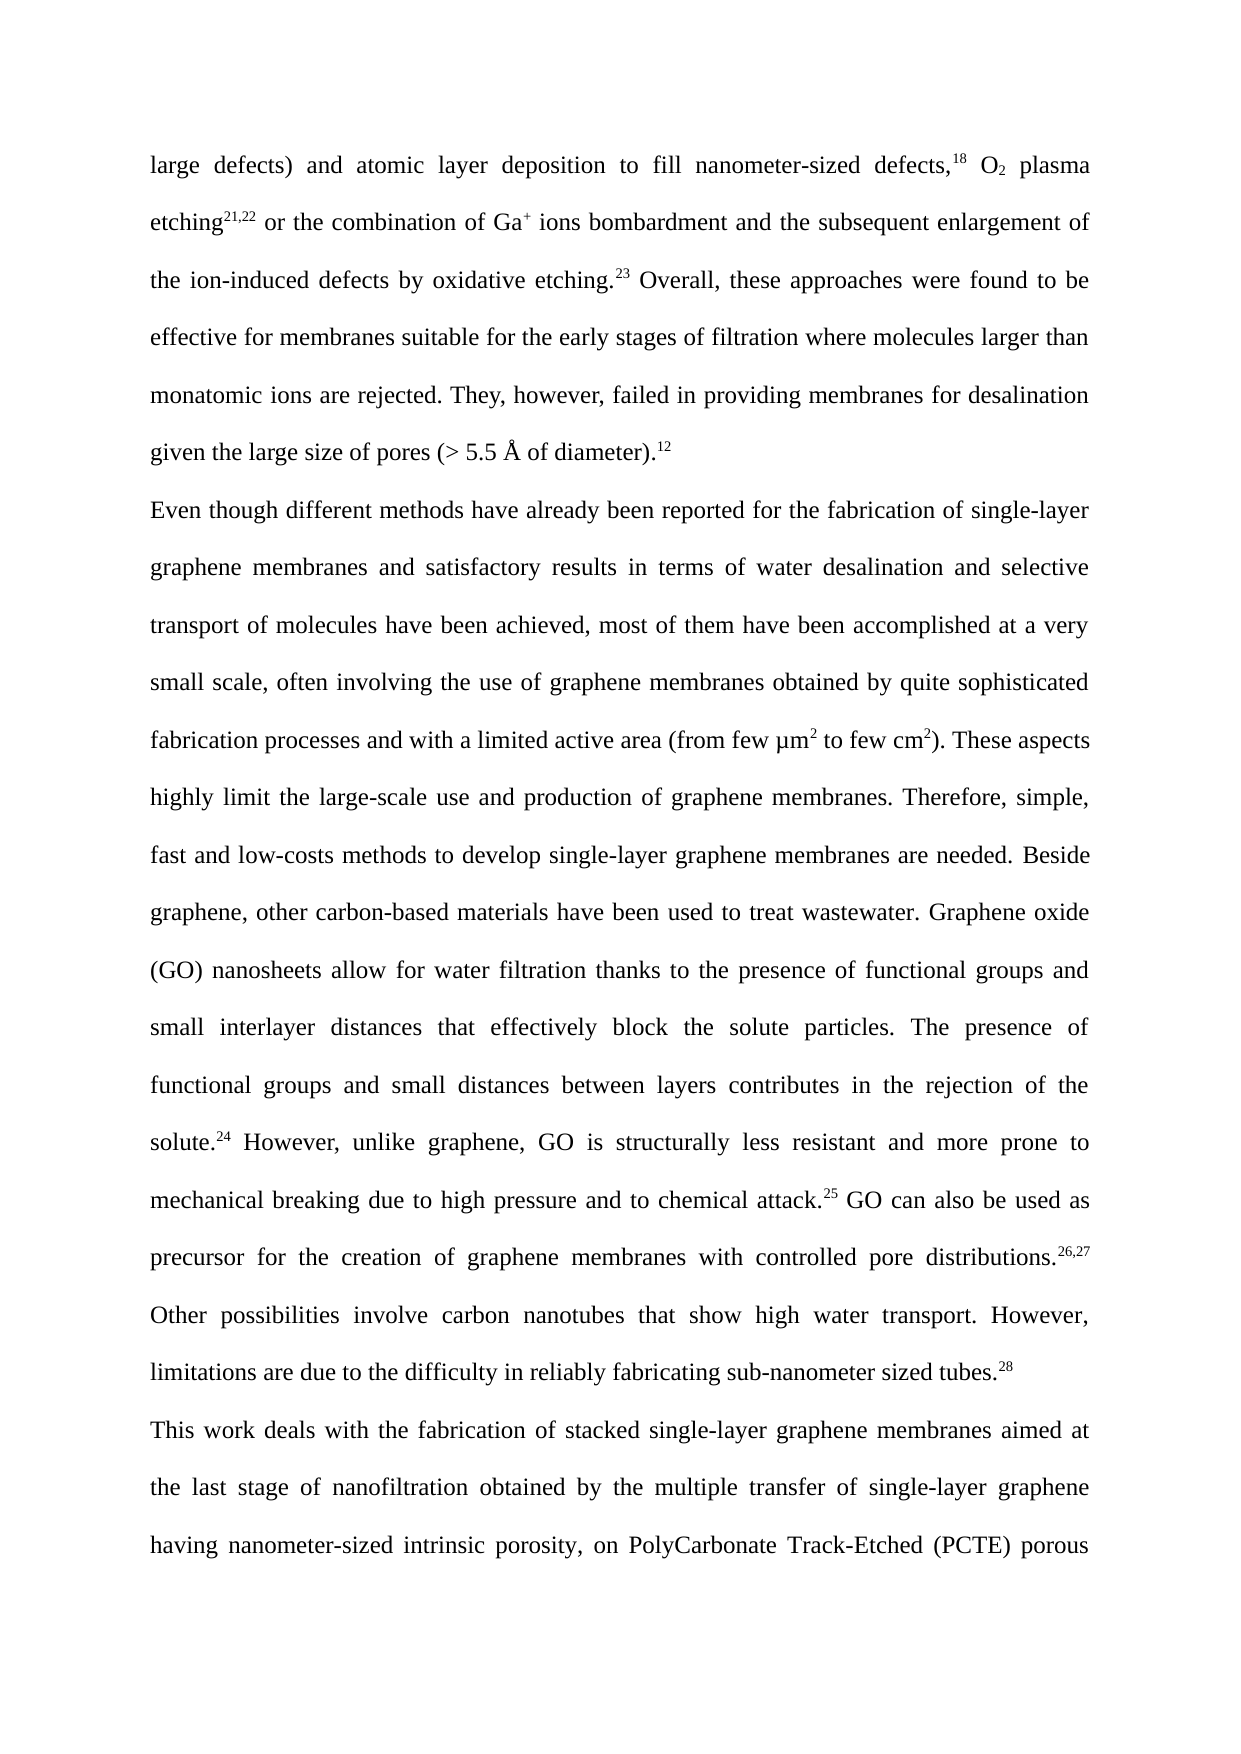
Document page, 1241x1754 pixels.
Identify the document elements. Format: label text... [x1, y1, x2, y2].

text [150, 1415, 1090, 1559]
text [150, 150, 1090, 466]
text Even though different methods have already been reported for the fabrication of single-layer graphene membranes and satisfactory results in terms of water desalination and selective transport of molecules have been achieved, most of them have been accomplished at a very small scale, often involving the use of graphene membranes obtained by quite sophisticated fabrication processes and with a limited active area (from few µm2 to few cm2). These aspects highly limit the large-scale use and production of graphene membranes. Therefore, simple, fast and low-costs methods to develop single-layer graphene membranes are needed. Beside graphene, other carbon-based materials have been used to treat wastewater. Graphene oxide (GO) nanosheets allow for water filtration thanks to the presence of functional groups and small interlayer distances that effectively block the solute particles. The presence of functional groups and small distances between layers contributes in the rejection of the solute.24 However, unlike graphene, GO is structurally less resistant and more prone to mechanical breaking due to high pressure and to chemical attack.25 GO can also be used as precursor for the creation of graphene membranes with controlled pore distributions.26,27 Other possibilities involve carbon nanotubes that show high water transport. However, limitations are due to the difficulty in reliably fabricating sub-nanometer sized tubes.28 [150, 495, 1090, 1386]
